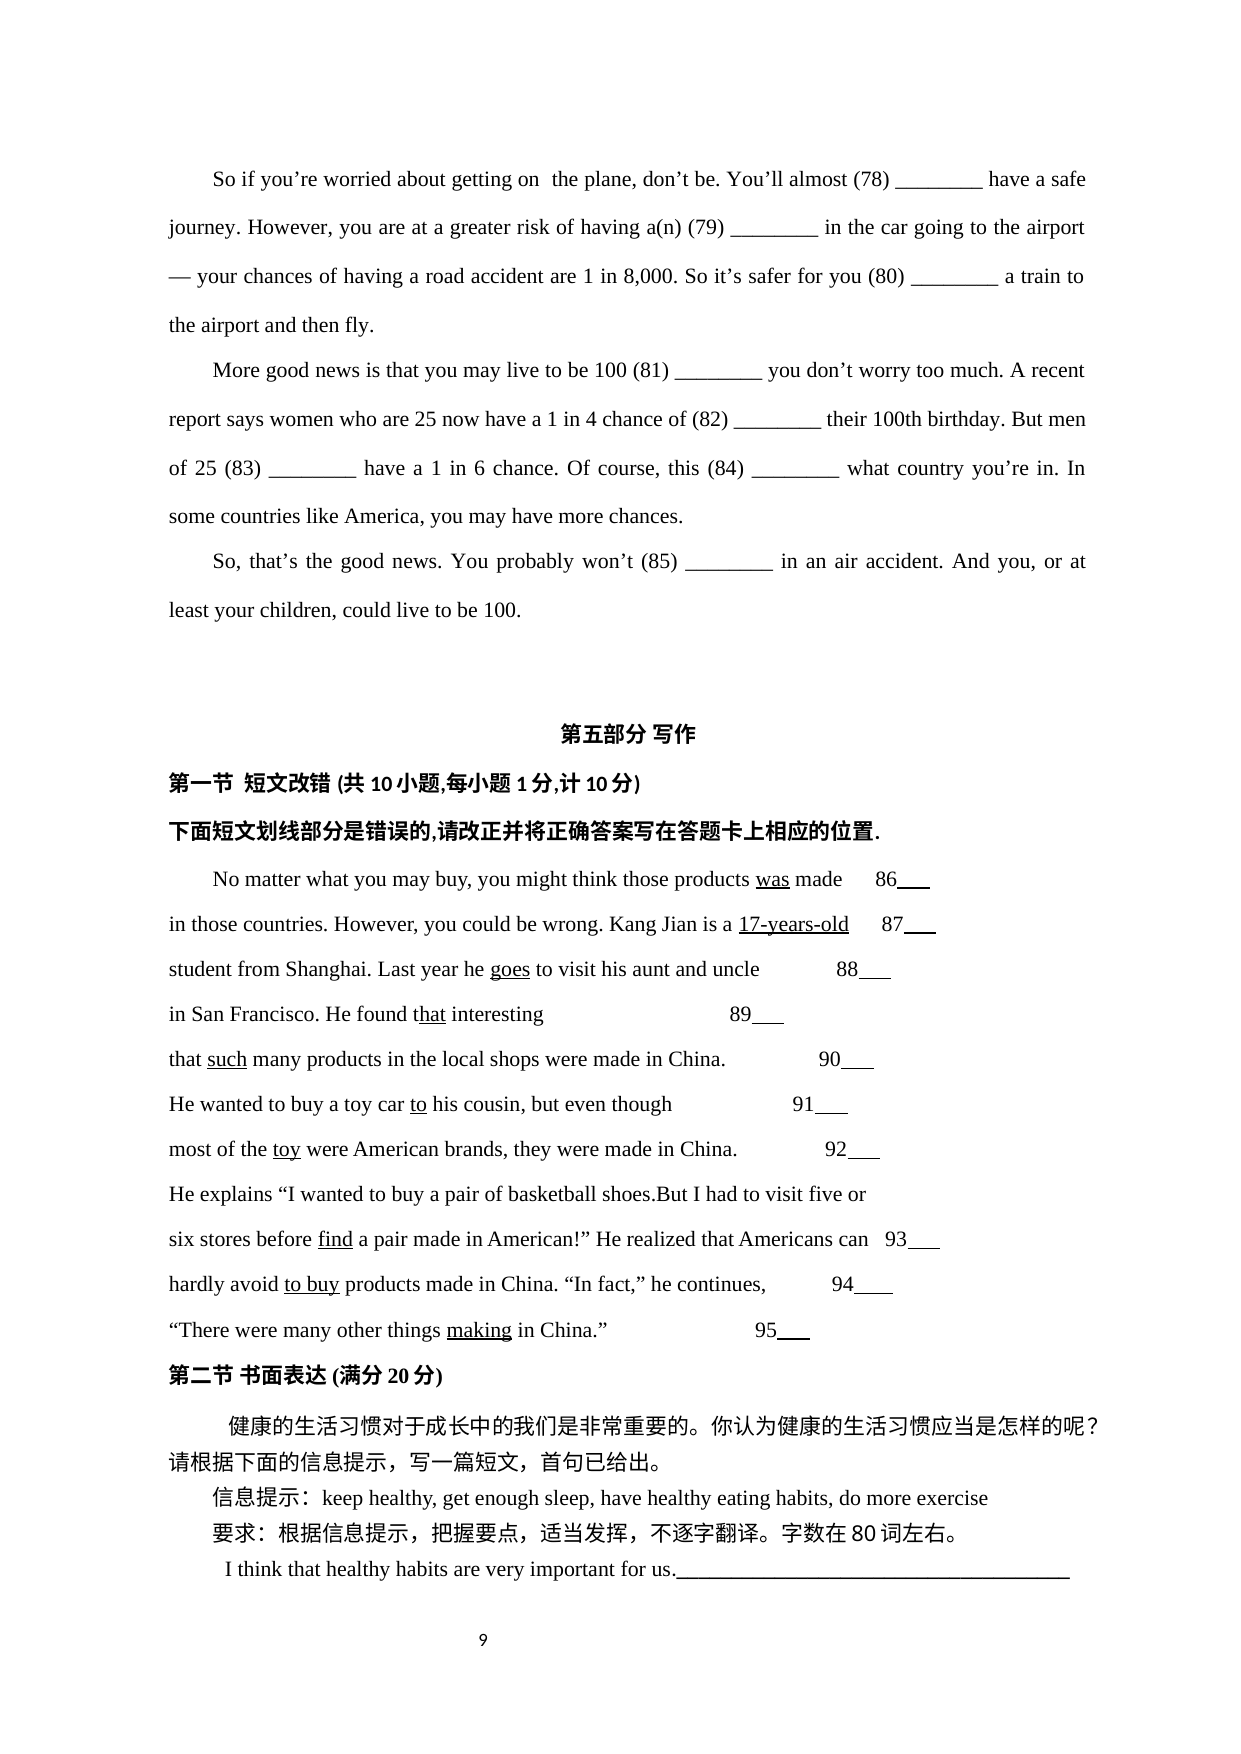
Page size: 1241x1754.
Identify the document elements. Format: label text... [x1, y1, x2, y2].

text No matter what you may buy, you might think those products was made 86 [169, 862, 1087, 894]
text that such many products in the local shops were made in China. 90 [169, 1042, 1087, 1075]
list 书面表达 (满分20分) [169, 1358, 1087, 1391]
text More good news is that you may live to be 100 (81) ________ you don’t worry too much. A recent report says women who are 25 now have a 1 in 4 chance of (82) ________ their 100th birthday. But men of 25 (83) ________ have a 1 in 6 chance. Of course, this (84) ________ what country you’re in. In some countries like America, you may have more chances. [169, 353, 1087, 532]
text hardly avoid to buy products made in China. “In fact,” he continues, 94 [169, 1268, 1087, 1300]
text 要求：根据信息提示，把握要点，适当发挥，不逐字翻译。字数在80词左右。 [169, 1513, 1087, 1548]
text 信息提示：keep healthy, get enough sleep, have healthy eating habits, do more exercise [169, 1477, 1087, 1513]
text student from Shanghai. Last year he goes to visit his aunt and uncle 88 [169, 952, 1087, 984]
text So if you’re worried about getting on the plane, don’t be. You’ll almost (78) ________ have a safe journey. However, you are at a greater risk of having a(n) (79) ________ in the car going to the airport— your chances of having a road accident are 1 in 8,000. So it’s safer for you (80) ________ a train to the airport and then fly. [169, 162, 1087, 341]
text 下面短文划线部分是错误的,请改正并将正确答案写在答题卡上相应的位置. [169, 813, 1087, 846]
text He wanted to buy a toy car to his cousin, but even though 91 [169, 1087, 1087, 1120]
text 第五部分 写作 [169, 717, 1087, 749]
text six stores before find a pair made in American!” He realized that Americans can 93 [169, 1223, 1087, 1255]
text 第一节 短文改错 (共10小题,每小题1分,计10分) [169, 765, 1087, 798]
text 健康的生活习惯对于成长中的我们是非常重要的。你认为健康的生活习惯应当是怎样的呢？请根据下面的信息提示，写一篇短文，首句已给出。 [169, 1406, 1087, 1477]
text He explains “I wanted to buy a pair of basketball shoes.But I had to visit five or [169, 1178, 1087, 1210]
text I think that healthy habits are very important for us.____________________________________ [181, 1552, 1087, 1584]
text So, that’s the good news. You probably won’t (85) ________ in an air accident. And you, or at least your children, could live to be 100. [169, 545, 1087, 626]
text most of the toy were American brands, they were made in China. 92 [169, 1132, 1087, 1165]
text in those countries. However, you could be wrong. Kang Jian is a 17-years-old 87 [169, 907, 1087, 939]
text in San Francisco. He found that interesting 89 [169, 997, 1087, 1030]
text “There were many other things making in China.” 95 [169, 1313, 1087, 1345]
